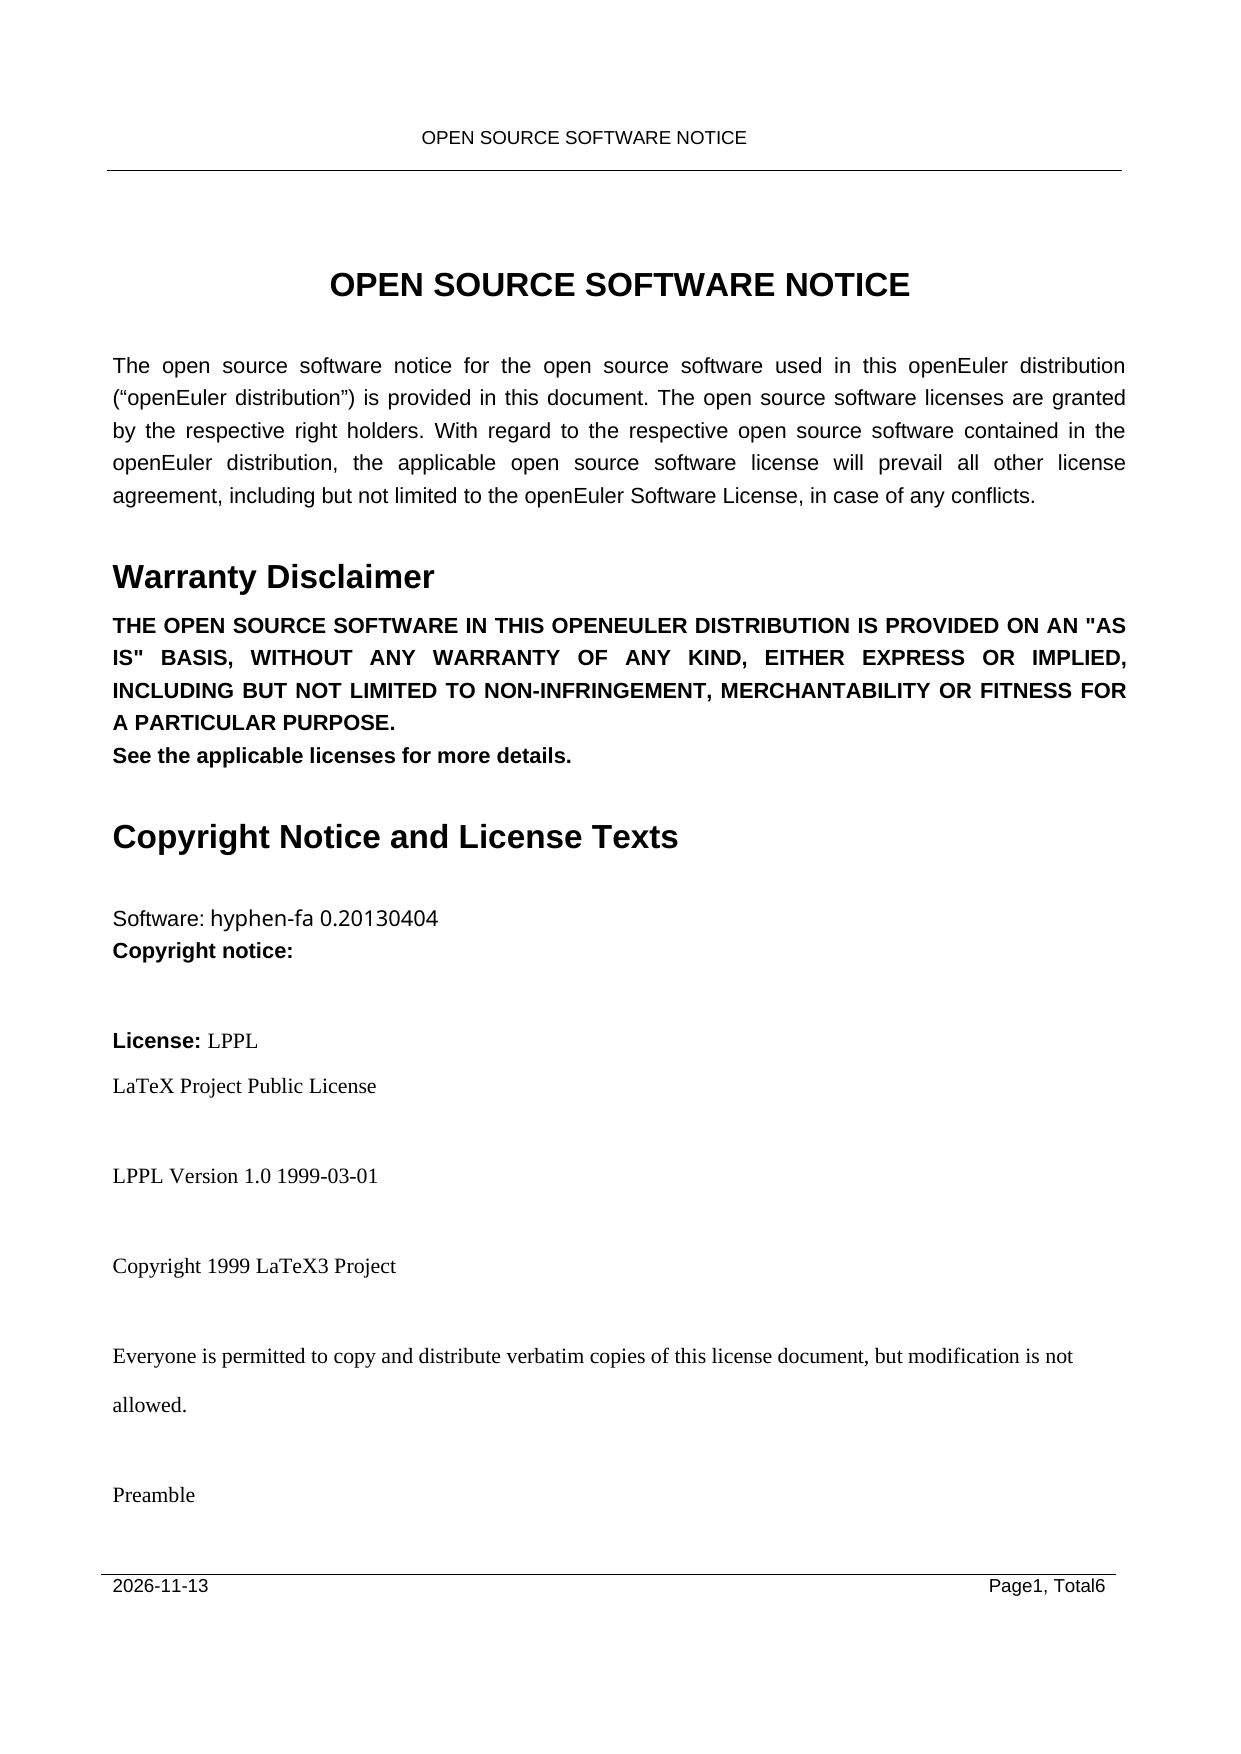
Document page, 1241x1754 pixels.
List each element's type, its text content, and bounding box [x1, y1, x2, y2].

text License: LPPL [112, 1024, 1128, 1057]
text OPEN SOURCE SOFTWARE NOTICE [112, 251, 1128, 316]
text Copyright Notice and License Texts [112, 804, 1128, 869]
text Warranty Disclaimer [112, 544, 1128, 609]
text Everyone is permitted to copy and distribute verbatim copies of this license document, but modification is not allowed. [112, 1340, 1128, 1421]
text Software: hyphen-fa 0.20130404 [112, 901, 1128, 934]
text Copyright 1999 LaTeX3 Project [112, 1250, 1128, 1282]
text LaTeX Project Public License [112, 1069, 1128, 1102]
text LPPL Version 1.0 1999-03-01 [112, 1159, 1128, 1192]
text The open source software notice for the open source software used in this openEuler distribution (“openEuler distribution”) is provided in this document. The open source software licenses are granted by the respective right holders. With regard to the respective open source software contained in the openEuler distribution, the applicable open source software license will prevail all other license agreement, including but not limited to the openEuler Software License, in case of any conflicts. [112, 349, 1128, 511]
text THE OPEN SOURCE SOFTWARE IN THIS OPENEULER DISTRIBUTION IS PROVIDED ON AN "AS IS" BASIS, WITHOUT ANY WARRANTY OF ANY KIND, EITHER EXPRESS OR IMPLIED, INCLUDING BUT NOT LIMITED TO NON-INFRINGEMENT, MERCHANTABILITY OR FITNESS FOR A PARTICULAR PURPOSE. See the applicable licenses for more details. [112, 609, 1128, 771]
text Copyright notice: [112, 934, 1128, 966]
text Preamble [112, 1479, 1128, 1511]
